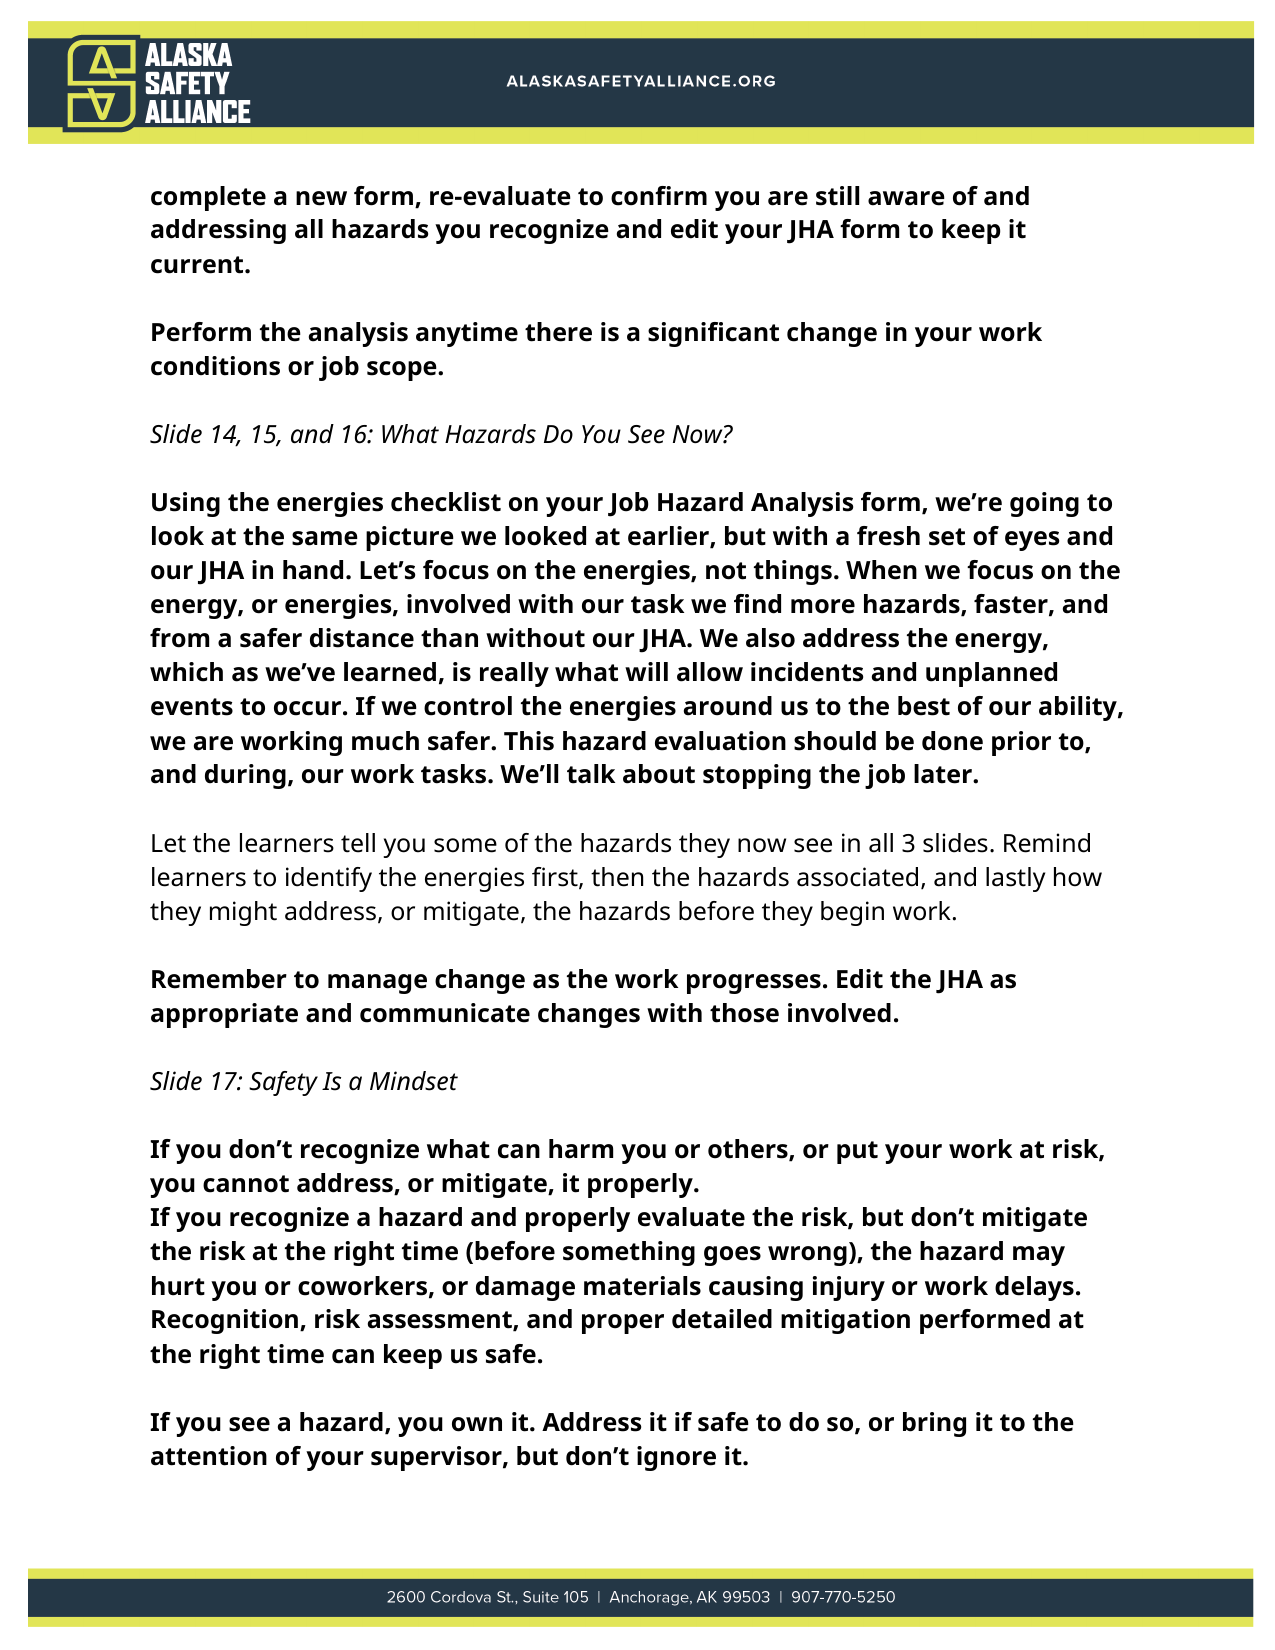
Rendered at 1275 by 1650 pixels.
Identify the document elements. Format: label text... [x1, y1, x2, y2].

text Using the energies checklist on your Job Hazard Analysis form, we’re going to look at the same picture we looked at earlier, but with a fresh set of eyes and our JHA in hand. Let’s focus on the energies, not things. When we focus on the energy, or energies, involved with our task we find more hazards, faster, and from a safer distance than without our JHA. We also address the energy, which as we’ve learned, is really what will allow incidents and unplanned events to occur. If we control the energies around us to the best of our ability, we are working much safer. This hazard evaluation should be done prior to, and during, our work tasks. We’ll talk about stopping the job later. [150, 485, 1125, 791]
picture [28, 21, 1255, 144]
text Recognition, risk assessment, and proper detailed mitigation performed at the right time can keep us safe. [150, 1302, 1125, 1370]
text If you recognize a hazard and properly evaluate the risk, but don’t mitigate the risk at the right time (before something goes wrong), the hazard may hurt you or coworkers, or damage materials causing injury or work delays. [150, 1200, 1125, 1302]
text Slide 17: Safety Is a Mindset [150, 1064, 1125, 1098]
text Perform the analysis anytime there is a significant change in your work conditions or job scope. [150, 314, 1125, 382]
text If you see a hazard, you own it. Address it if safe to do so, or bring it to the attention of your supervisor, but don’t ignore it. [150, 1404, 1125, 1472]
picture [28, 1568, 1254, 1627]
text Slide 14, 15, and 16: What Hazards Do You See Now? [150, 417, 1125, 451]
text Let the learners tell you some of the hazards they now see in all 3 slides. Remind learners to identify the energies first, then the hazards associated, and lastly how they might address, or mitigate, the hazards before they begin work. [150, 825, 1125, 927]
text If you don’t recognize what can harm you or others, or put your work at risk, you cannot address, or mitigate, it properly. [150, 1132, 1125, 1200]
text Remember to manage change as the work progresses. Edit the JHA as appropriate and communicate changes with those involved. [150, 962, 1125, 1030]
